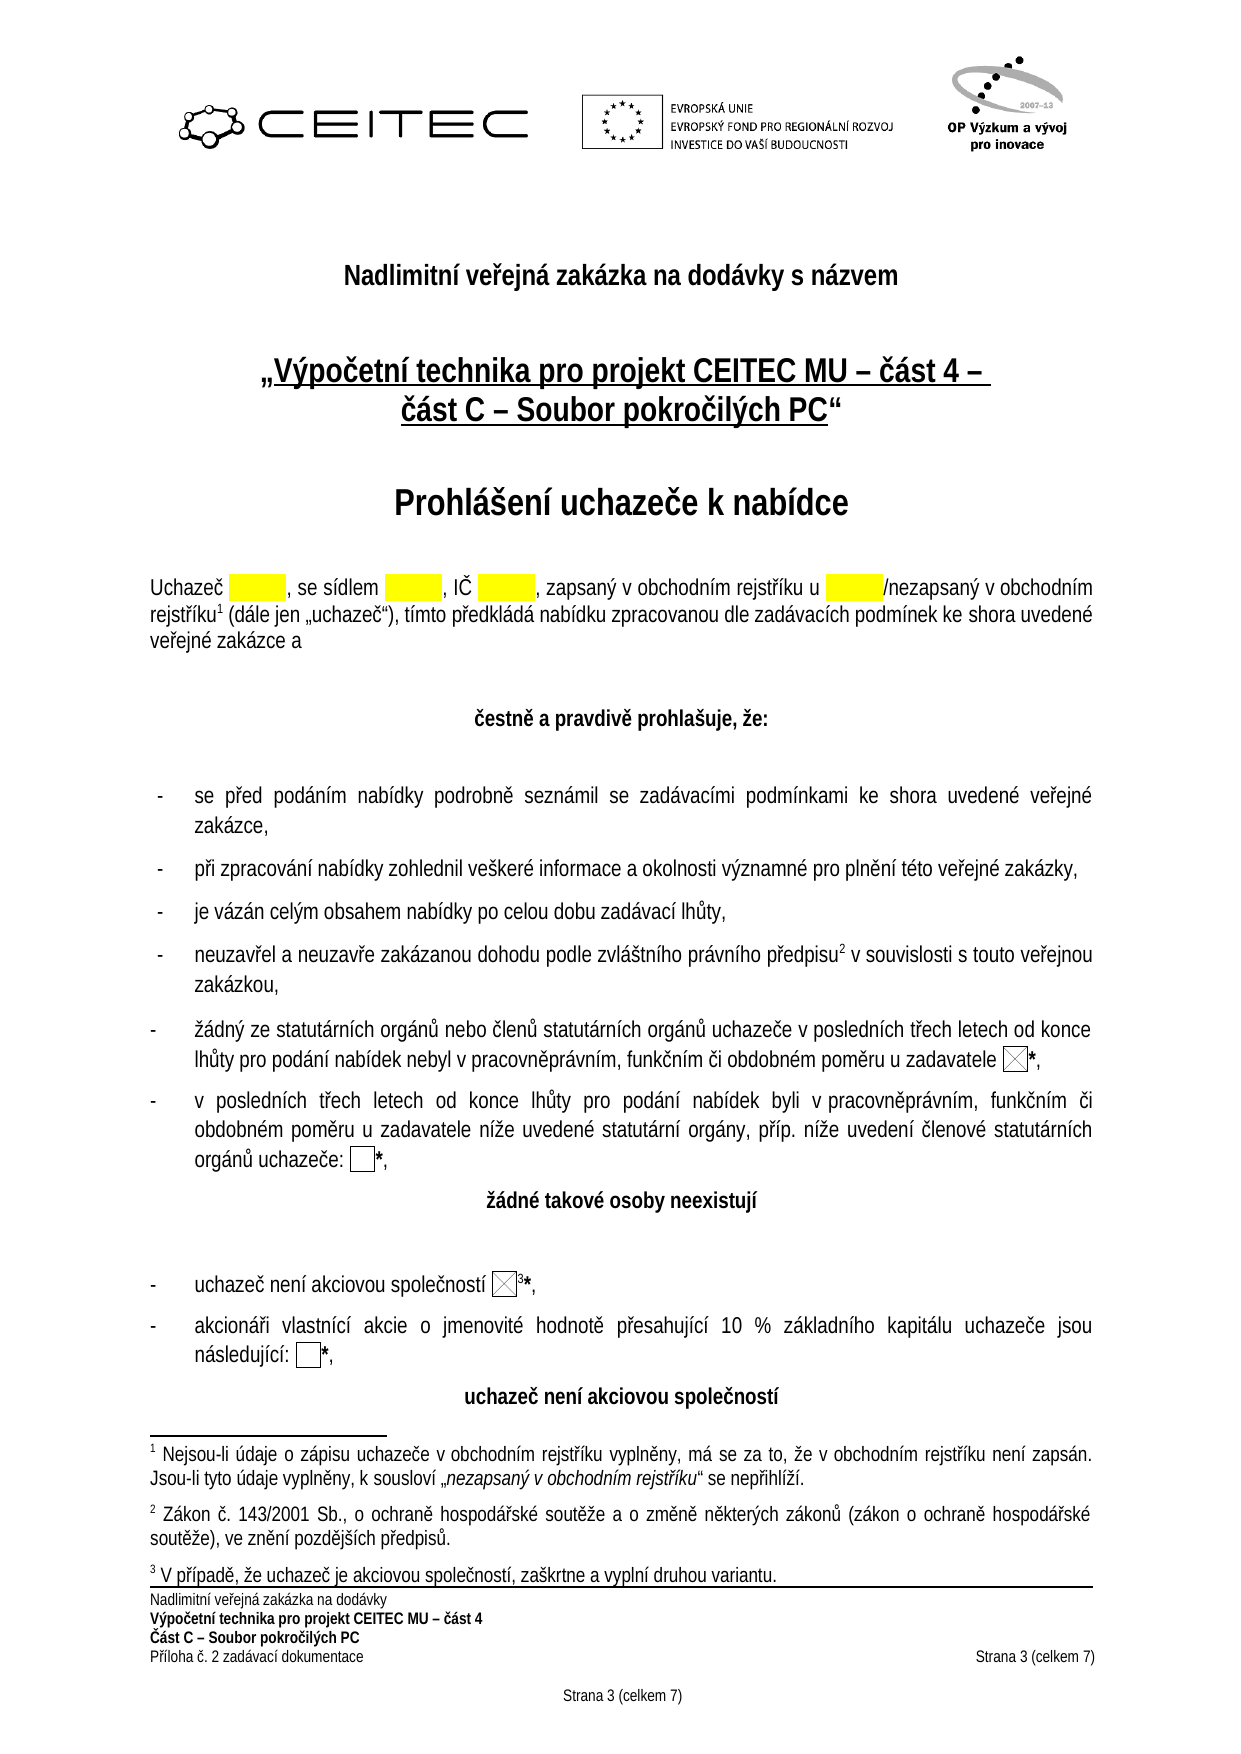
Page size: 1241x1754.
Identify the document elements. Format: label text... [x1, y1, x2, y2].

text „Výpočetní technika pro projekt CEITEC MU – část 4 – [150, 350, 1093, 389]
list neuzavřel a neuzavře zakázanou dohodu podle zvláštního právního předpisu v souvislosti s touto veřejnou zakázkou, [157, 941, 1093, 997]
text část C – Soubor pokročilých PC“ [150, 389, 1093, 429]
list akcionáři vlastnící akcie o jmenovité hodnotě přesahující 10 % základního kapitálu uchazeče jsou následující: *, [150, 1309, 1093, 1368]
picture [150, 29, 1093, 175]
text Uchazeč , se sídlem , IČ , zapsaný v obchodním rejstříku u /nezapsaný v obchodním rejstříku (dále jen „uchazeč“), tímto předkládá nabídku zpracovanou dle zadávacích podmínek ke shora uvedené veřejné zakázce a [150, 574, 1093, 653]
text Prohlášení uchazeče k nabídce [150, 480, 1093, 523]
list při zpracování nabídky zohlednil veškeré informace a okolnosti významné pro plnění této veřejné zakázky, [157, 855, 1093, 882]
list je vázán celým obsahem nabídky po celou dobu zadávací lhůty, [157, 898, 1093, 924]
list žádný ze statutárních orgánů nebo členů statutárních orgánů uchazeče v posledních třech letech od konce lhůty pro podání nabídek nebyl v pracovněprávním, funkčním či obdobném poměru u zadavatele *, [150, 1013, 1093, 1072]
list uchazeč není akciovou společností [150, 1380, 1093, 1409]
text čestně a pravdivě prohlašuje, že: [150, 704, 1093, 731]
list v posledních třech letech od konce lhůty pro podání nabídek byli v pracovněprávním, funkčním či obdobném poměru u zadavatele níže uvedené statutární orgány, příp. níže uvedení členové statutárních orgánů uchazeče: *, [150, 1084, 1093, 1172]
list uchazeč není akciovou společností *, [150, 1268, 1093, 1297]
text Nadlimitní veřejná zakázka na dodávky s názvem [150, 258, 1093, 292]
list žádné takové osoby neexistují [150, 1184, 1093, 1213]
list se před podáním nabídky podrobně seznámil se zadávacími podmínkami ke shora uvedené veřejné zakázce, [157, 782, 1093, 839]
